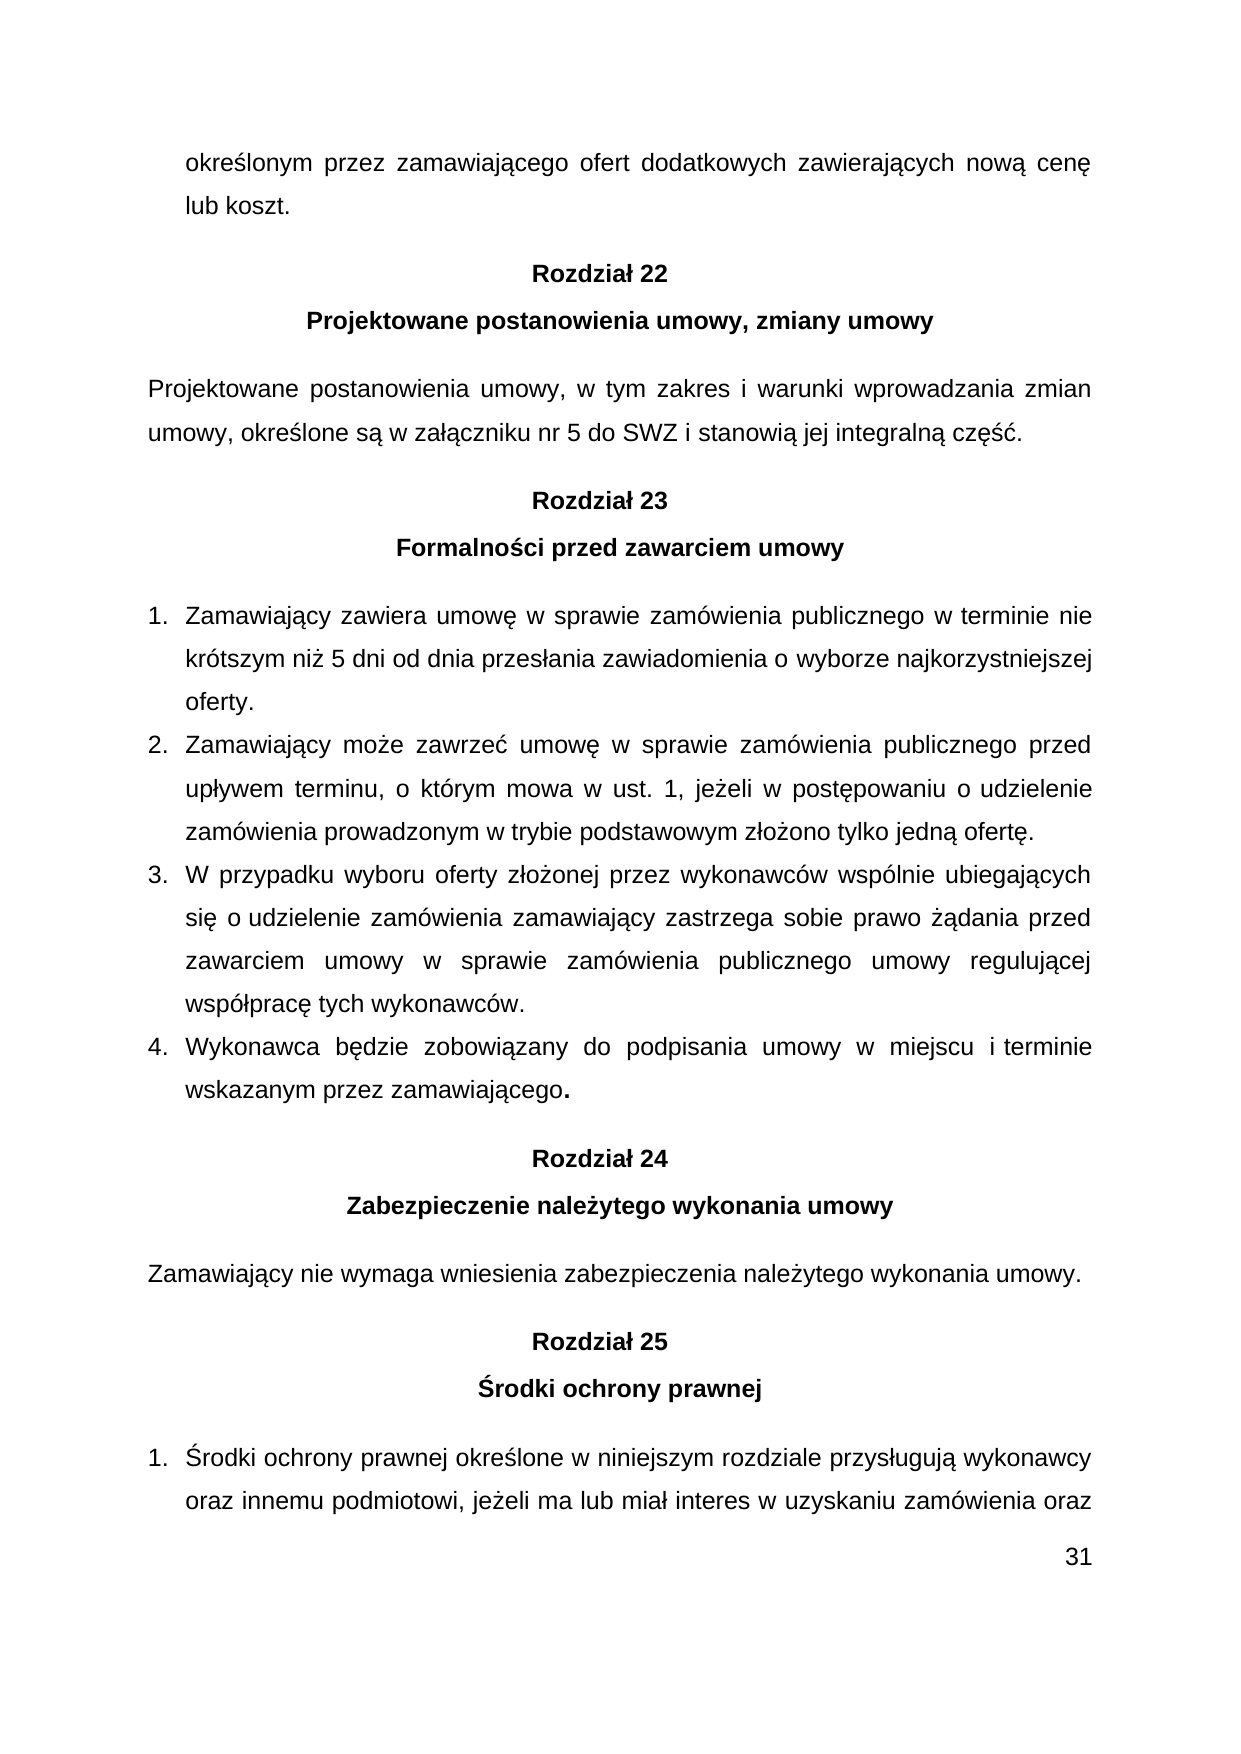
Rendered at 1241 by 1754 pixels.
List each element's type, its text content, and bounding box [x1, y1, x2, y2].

list Zamawiający zawiera umowę w sprawie zamówienia publicznego w terminie nie krótszym niż 5 dni od dnia przesłania zawiadomienia o wyborze najkorzystniejszej oferty. [148, 601, 1092, 716]
list Zamawiający może zawrzeć umowę w sprawie zamówienia publicznego przed upływem terminu, o którym mowa w ust. 1, jeżeli w postępowaniu o udzielenie zamówienia prowadzonym w trybie podstawowym złożono tylko jedną ofertę. [148, 730, 1092, 845]
subtitle Środki ochrony prawnej [148, 1374, 1092, 1403]
list W przypadku wyboru oferty złożonej przez wykonawców wspólnie ubiegających się o udzielenie zamówienia zamawiający zastrzega sobie prawo żądania przed zawarciem umowy w sprawie zamówienia publicznego umowy regulującej współpracę tych wykonawców. [148, 860, 1092, 1018]
subtitle Formalności przed zawarciem umowy [148, 533, 1092, 562]
list Wykonawca będzie zobowiązany do podpisania umowy w miejscu i terminie wskazanym przez zamawiającego. [148, 1032, 1092, 1104]
text Zamawiający nie wymaga wniesienia zabezpieczenia należytego wykonania umowy. [148, 1259, 1092, 1288]
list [148, 148, 1092, 219]
text Projektowane postanowienia umowy, w tym zakres i warunki wprowadzania zmian umowy, określone są w załączniku nr 5 do SWZ i stanowią jej integralną część. [148, 374, 1092, 446]
subtitle Zabezpieczenie należytego wykonania umowy [148, 1191, 1092, 1219]
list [148, 1442, 1092, 1514]
subtitle Projektowane postanowienia umowy, zmiany umowy [148, 306, 1092, 335]
